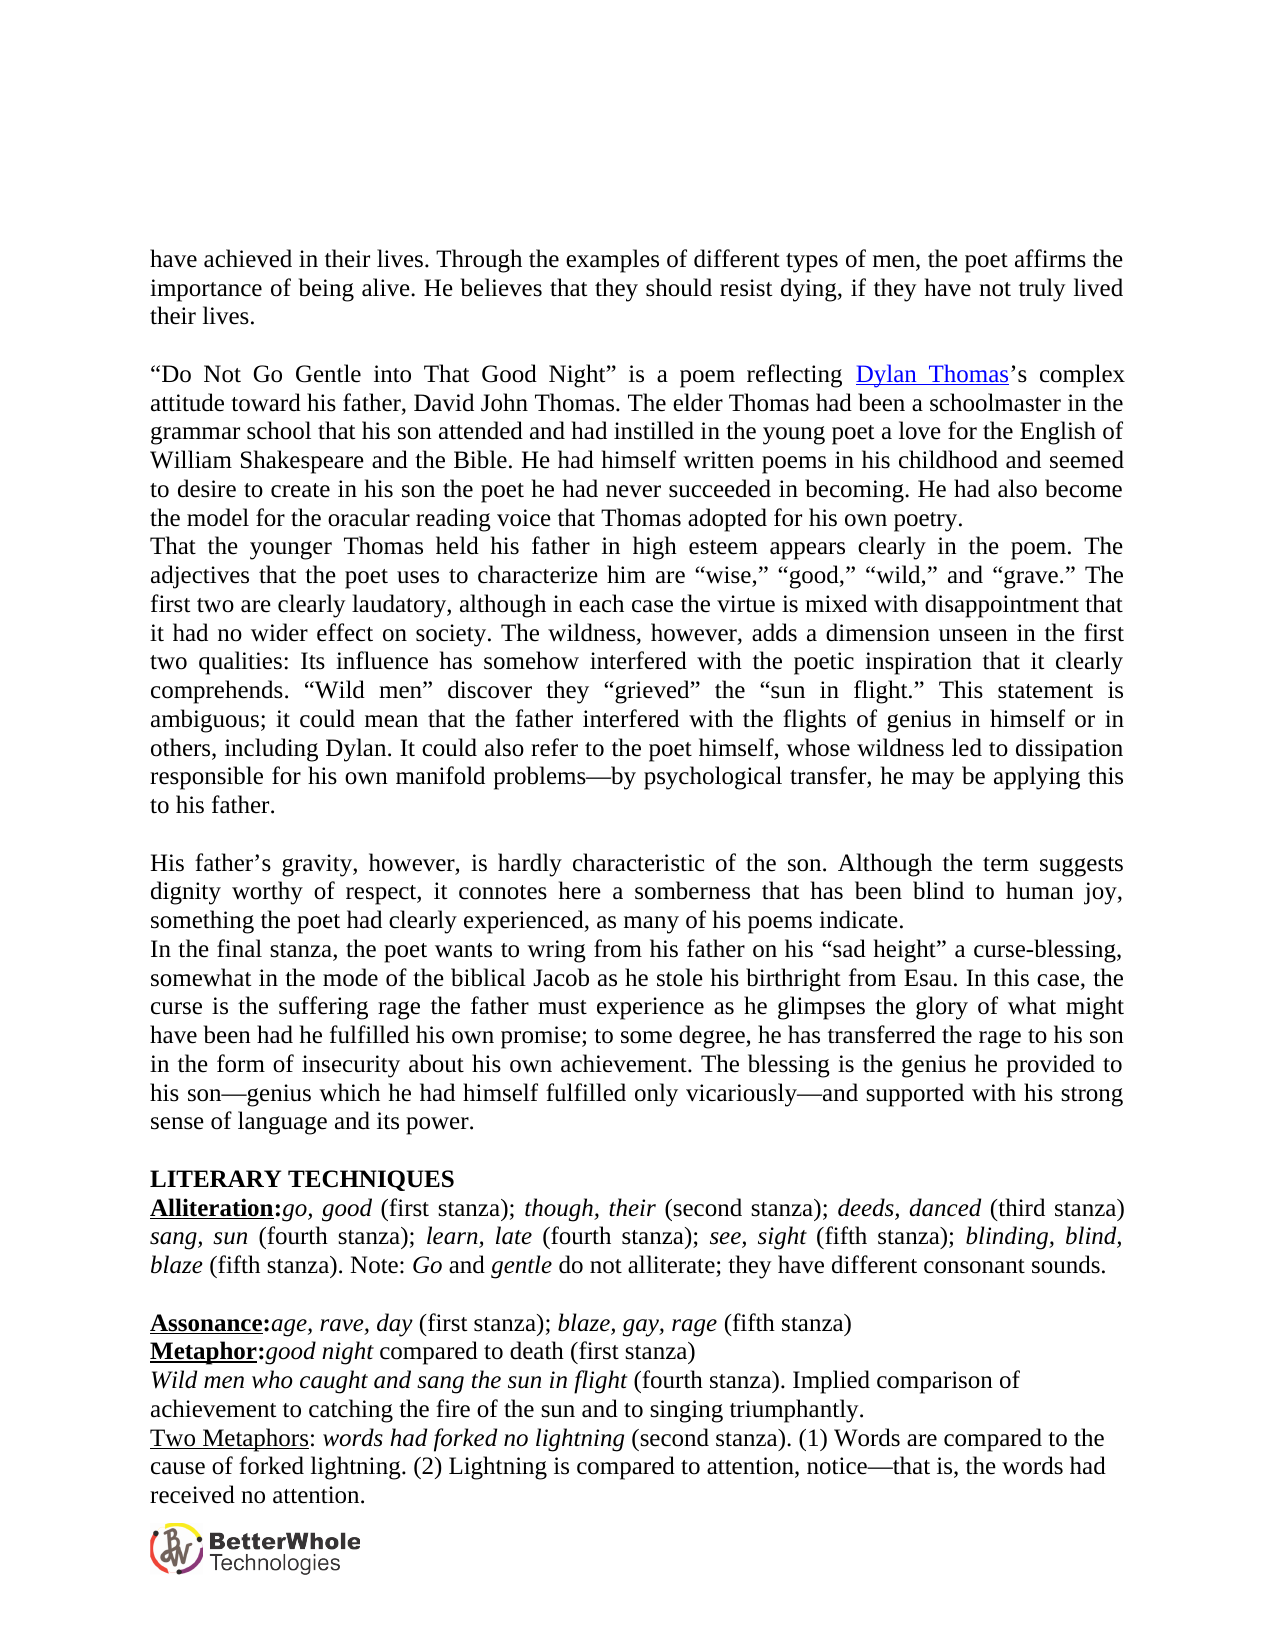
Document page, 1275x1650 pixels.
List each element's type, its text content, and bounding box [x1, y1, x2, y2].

text Alliteration:go, good (first stanza); though, their (second stanza); deeds, danced (third stanza) sang, sun (fourth stanza); learn, late (fourth stanza); see, sight (fifth stanza); blinding, blind, blaze (fifth stanza). Note: Go and gentle do not alliterate; they have different consonant sounds. [150, 1193, 1125, 1279]
text “Do Not Go Gentle into That Good Night” is a poem reflecting Dylan Thomas’s complex attitude toward his father, David John Thomas. The elder Thomas had been a schoolmaster in the grammar school that his son attended and had instilled in the young poet a love for the English of William Shakespeare and the Bible. He had himself written poems in his childhood and seemed to desire to create in his son the poet he had never succeeded in becoming. He had also become the model for the oracular reading voice that Thomas adopted for his own poetry. [150, 359, 1125, 531]
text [150, 244, 1125, 330]
picture [150, 1523, 360, 1575]
text His father’s gravity, however, is hardly characteristic of the son. Although the term suggests dignity worthy of respect, it connotes here a somberness that has been blind to human joy, something the poet had clearly experienced, as many of his poems indicate. [150, 848, 1125, 934]
text In the final stanza, the poet wants to wring from his father on his “sad height” a curse-blessing, somewhat in the mode of the biblical Jacob as he stole his birthright from Esau. In this case, the curse is the suffering rage the father must experience as he glimpses the glory of what might have been had he fulfilled his own promise; to some degree, he has transferred the rage to his son in the form of insecurity about his own achievement. The blessing is the genius he provided to his son—genius which he had himself fulfilled only vicariously—and supported with his strong sense of language and its power. [150, 934, 1125, 1135]
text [150, 1279, 1125, 1509]
text LITERARY TECHNIQUES [150, 1164, 1125, 1193]
text That the younger Thomas held his father in high esteem appears clearly in the poem. The adjectives that the poet uses to characterize him are “wise,” “good,” “wild,” and “grave.” The first two are clearly laudatory, although in each case the virtue is mixed with disappointment that it had no wider effect on society. The wildness, however, adds a dimension unseen in the first two qualities: Its influence has somehow interfered with the poetic inspiration that it clearly comprehends. “Wild men” discover they “grieved” the “sun in flight.” This statement is ambiguous; it could mean that the father interfered with the flights of genius in himself or in others, including Dylan. It could also refer to the poet himself, whose wildness led to dissipation responsible for his own manifold problems—by psychological transfer, he may be applying this to his father. [150, 531, 1125, 819]
